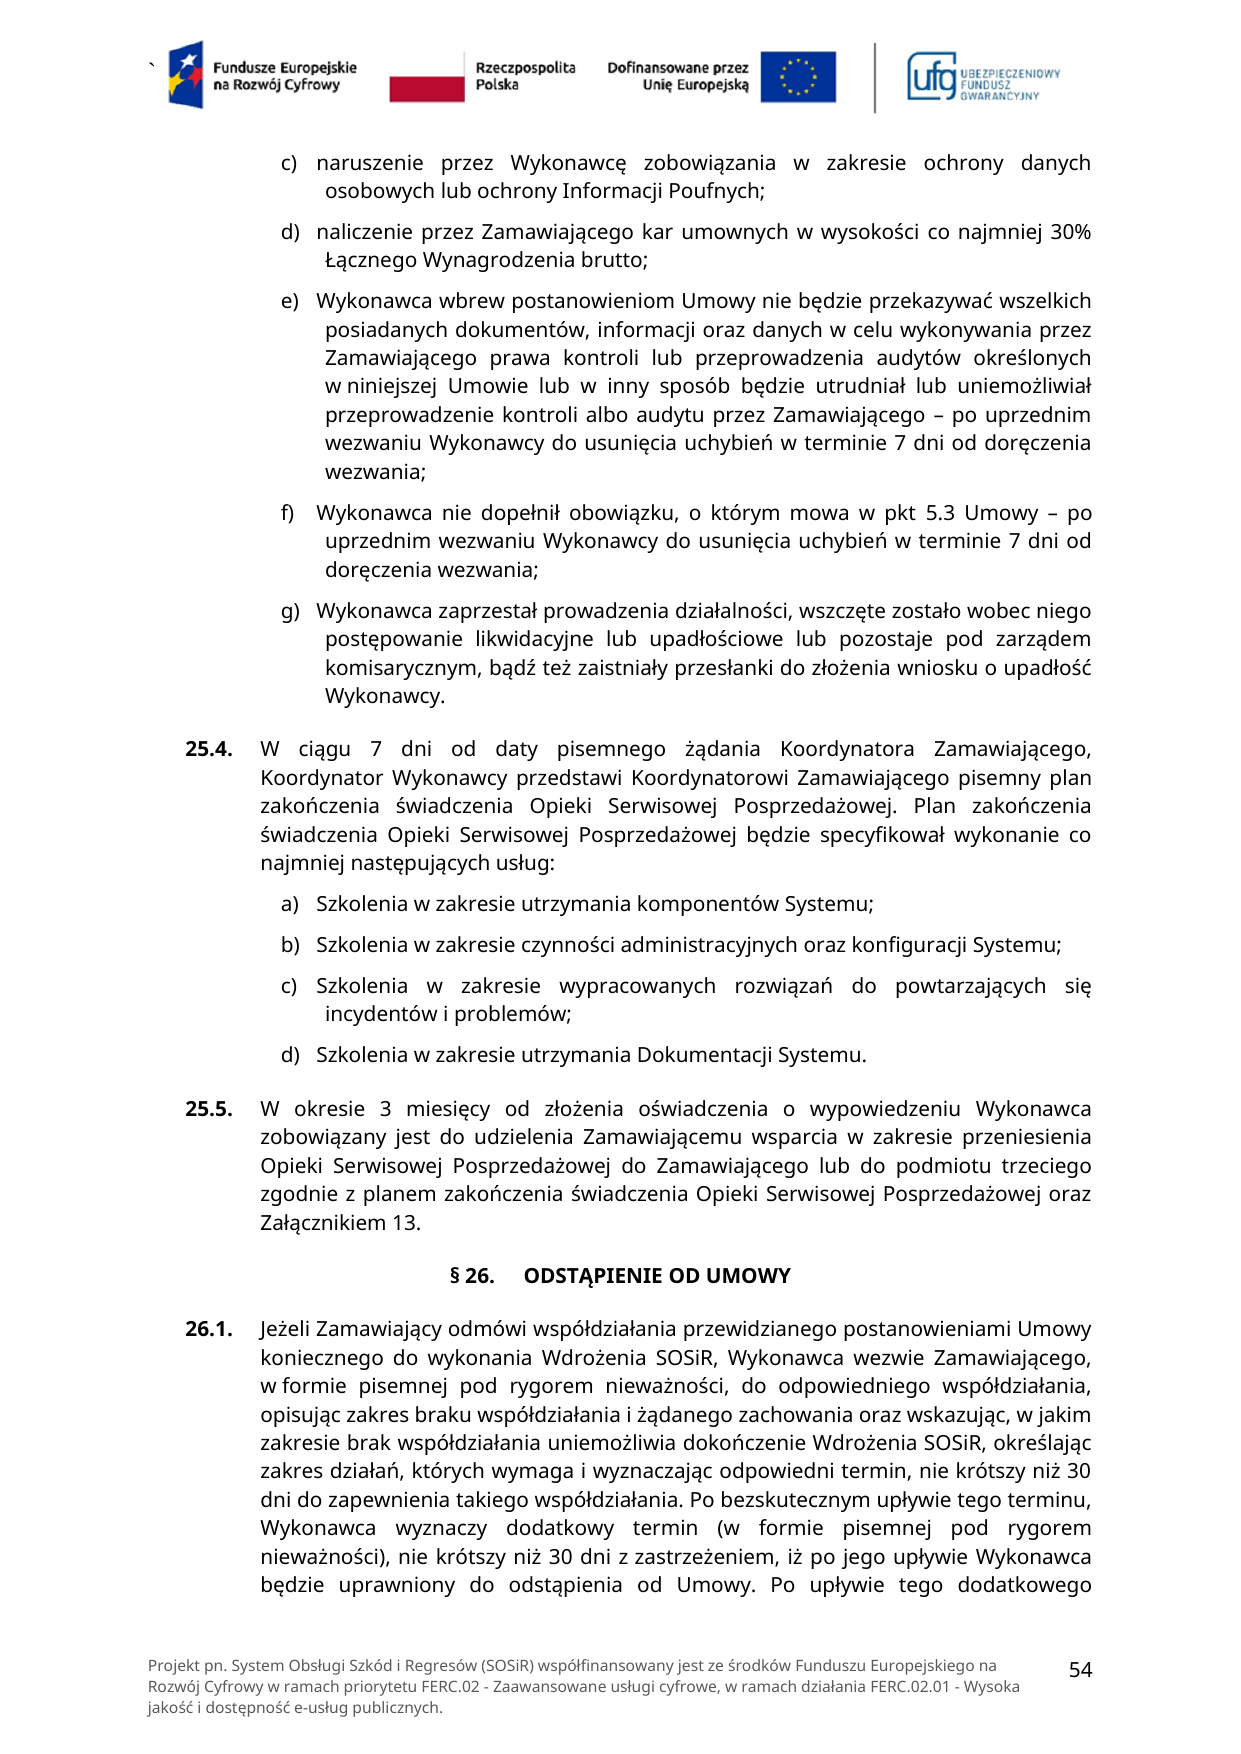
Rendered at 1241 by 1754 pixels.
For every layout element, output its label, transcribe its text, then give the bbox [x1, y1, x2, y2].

list W ciągu 7 dni od daty pisemnego żądania Koordynatora Zamawiającego, Koordynator Wykonawcy przedstawi Koordynatorowi Zamawiającego pisemny plan zakończenia świadczenia Opieki Serwisowej Posprzedażowej. Plan zakończenia świadczenia Opieki Serwisowej Posprzedażowej będzie specyfikował wykonanie co najmniej następujących usług: [185, 734, 1093, 877]
list Szkolenia w zakresie utrzymania Dokumentacji Systemu. [281, 1040, 1093, 1069]
list Szkolenia w zakresie wypracowanych rozwiązań do powtarzających się incydentów i problemów; [281, 971, 1093, 1028]
list naliczenie przez Zamawiającego kar umownych w wysokości co najmniej 30% Łącznego Wynagrodzenia brutto; [281, 217, 1093, 274]
list Wykonawca wbrew postanowieniom Umowy nie będzie przekazywać wszelkich posiadanych dokumentów, informacji oraz danych w celu wykonywania przez Zamawiającego prawa kontroli lub przeprowadzenia audytów określonych w niniejszej Umowie lub w inny sposób będzie utrudniał lub uniemożliwiał przeprowadzenie kontroli albo audytu przez Zamawiającego – po uprzednim wezwaniu Wykonawcy do usunięcia uchybień w terminie 7 dni od doręczenia wezwania; [281, 286, 1093, 485]
list Wykonawca nie dopełnił obowiązku, o którym mowa w pkt 5.3 Umowy – po uprzednim wezwaniu Wykonawcy do usunięcia uchybień w terminie 7 dni od doręczenia wezwania; [281, 498, 1093, 583]
list W okresie 3 miesięcy od złożenia oświadczenia o wypowiedzeniu Wykonawca zobowiązany jest do udzielenia Zamawiającemu wsparcia w zakresie przeniesienia Opieki Serwisowej Posprzedażowej do Zamawiającego lub do podmiotu trzeciego zgodnie z planem zakończenia świadczenia Opieki Serwisowej Posprzedażowej oraz Załącznikiem 13. [185, 1094, 1093, 1236]
list Wykonawca zaprzestał prowadzenia działalności, wszczęte zostało wobec niego postępowanie likwidacyjne lub upadłościowe lub pozostaje pod zarządem komisarycznym, bądź też zaistniały przesłanki do złożenia wniosku o upadłość Wykonawcy. [281, 596, 1093, 709]
list ODSTĄPIENIE OD UMOWY [148, 1261, 1093, 1289]
list Szkolenia w zakresie utrzymania komponentów Systemu; [281, 889, 1093, 918]
picture [147, 21, 1093, 130]
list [185, 1314, 1093, 1599]
list naruszenie przez Wykonawcę zobowiązania w zakresie ochrony danych osobowych lub ochrony Informacji Poufnych; [281, 148, 1093, 204]
list Szkolenia w zakresie czynności administracyjnych oraz konfiguracji Systemu; [281, 930, 1093, 958]
